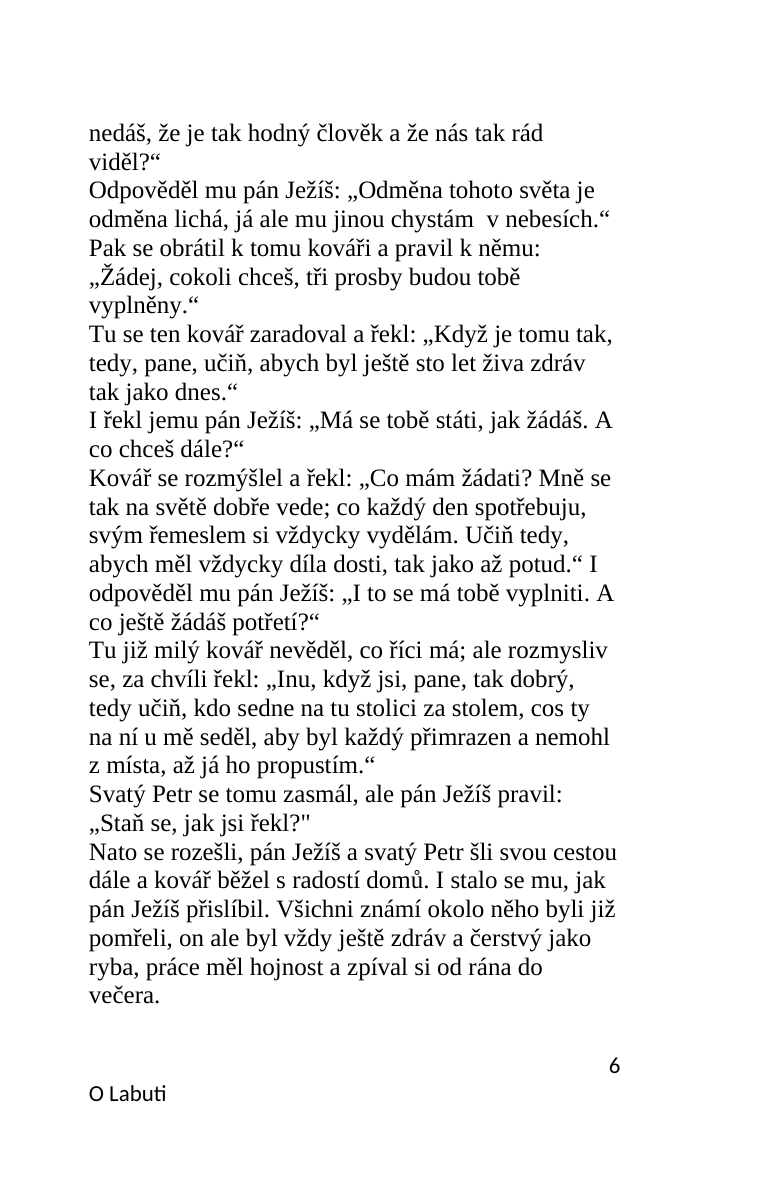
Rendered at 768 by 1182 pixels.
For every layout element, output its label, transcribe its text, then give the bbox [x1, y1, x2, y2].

text Nato se rozešli, pán Ježíš a svatý Petr šli svou cestou dále a kovář běžel s radostí domů. I stalo se mu, jak pán Ježíš přislíbil. Všichni známí okolo něho byli již pomřeli, on ale byl vždy ještě zdráv a čerstvý jako ryba, práce měl hojnost a zpíval si od rána do večera. [89, 837, 620, 1009]
text Tu se ten kovář zaradoval a řekl: „Když je tomu tak, tedy, pane, učiň, abych byl ještě sto let živa zdráv tak jako dnes.“ [89, 319, 620, 406]
text I řekl jemu pán Ježíš: „Má se tobě státi, jak žádáš. A co chceš dále?“ [89, 406, 620, 463]
text Kovář se rozmýšlel a řekl: „Co mám žádati? Mně se tak na světě dobře vede; co každý den spotřebuju, svým řemeslem si vždycky vydělám. Učiň tedy, abych měl vždycky díla dosti, tak jako až potud.“ I odpověděl mu pán Ježíš: „I to se má tobě vyplniti. A co ještě žádáš potřetí?“ [89, 463, 620, 636]
text Svatý Petr se tomu zasmál, ale pán Ježíš pravil: „Staň se, jak jsi řekl?" [89, 779, 620, 837]
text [89, 118, 620, 176]
text Tu již milý kovář nevěděl, co říci má; ale rozmysliv se, za chvíli řekl: „Inu, když jsi, pane, tak dobrý, tedy učiň, kdo sedne na tu stolici za stolem, cos ty na ní u mě seděl, aby byl každý přimrazen a nemohl z místa, až já ho propustím.“ [89, 636, 620, 779]
text Odpověděl mu pán Ježíš: „Odměna tohoto světa je odměna lichá, já ale mu jinou chystám v nebesích.“ Pak se obrátil k tomu kováři a pravil k němu: „Žádej, cokoli chceš, tři prosby budou tobě vyplněny.“ [89, 176, 620, 319]
